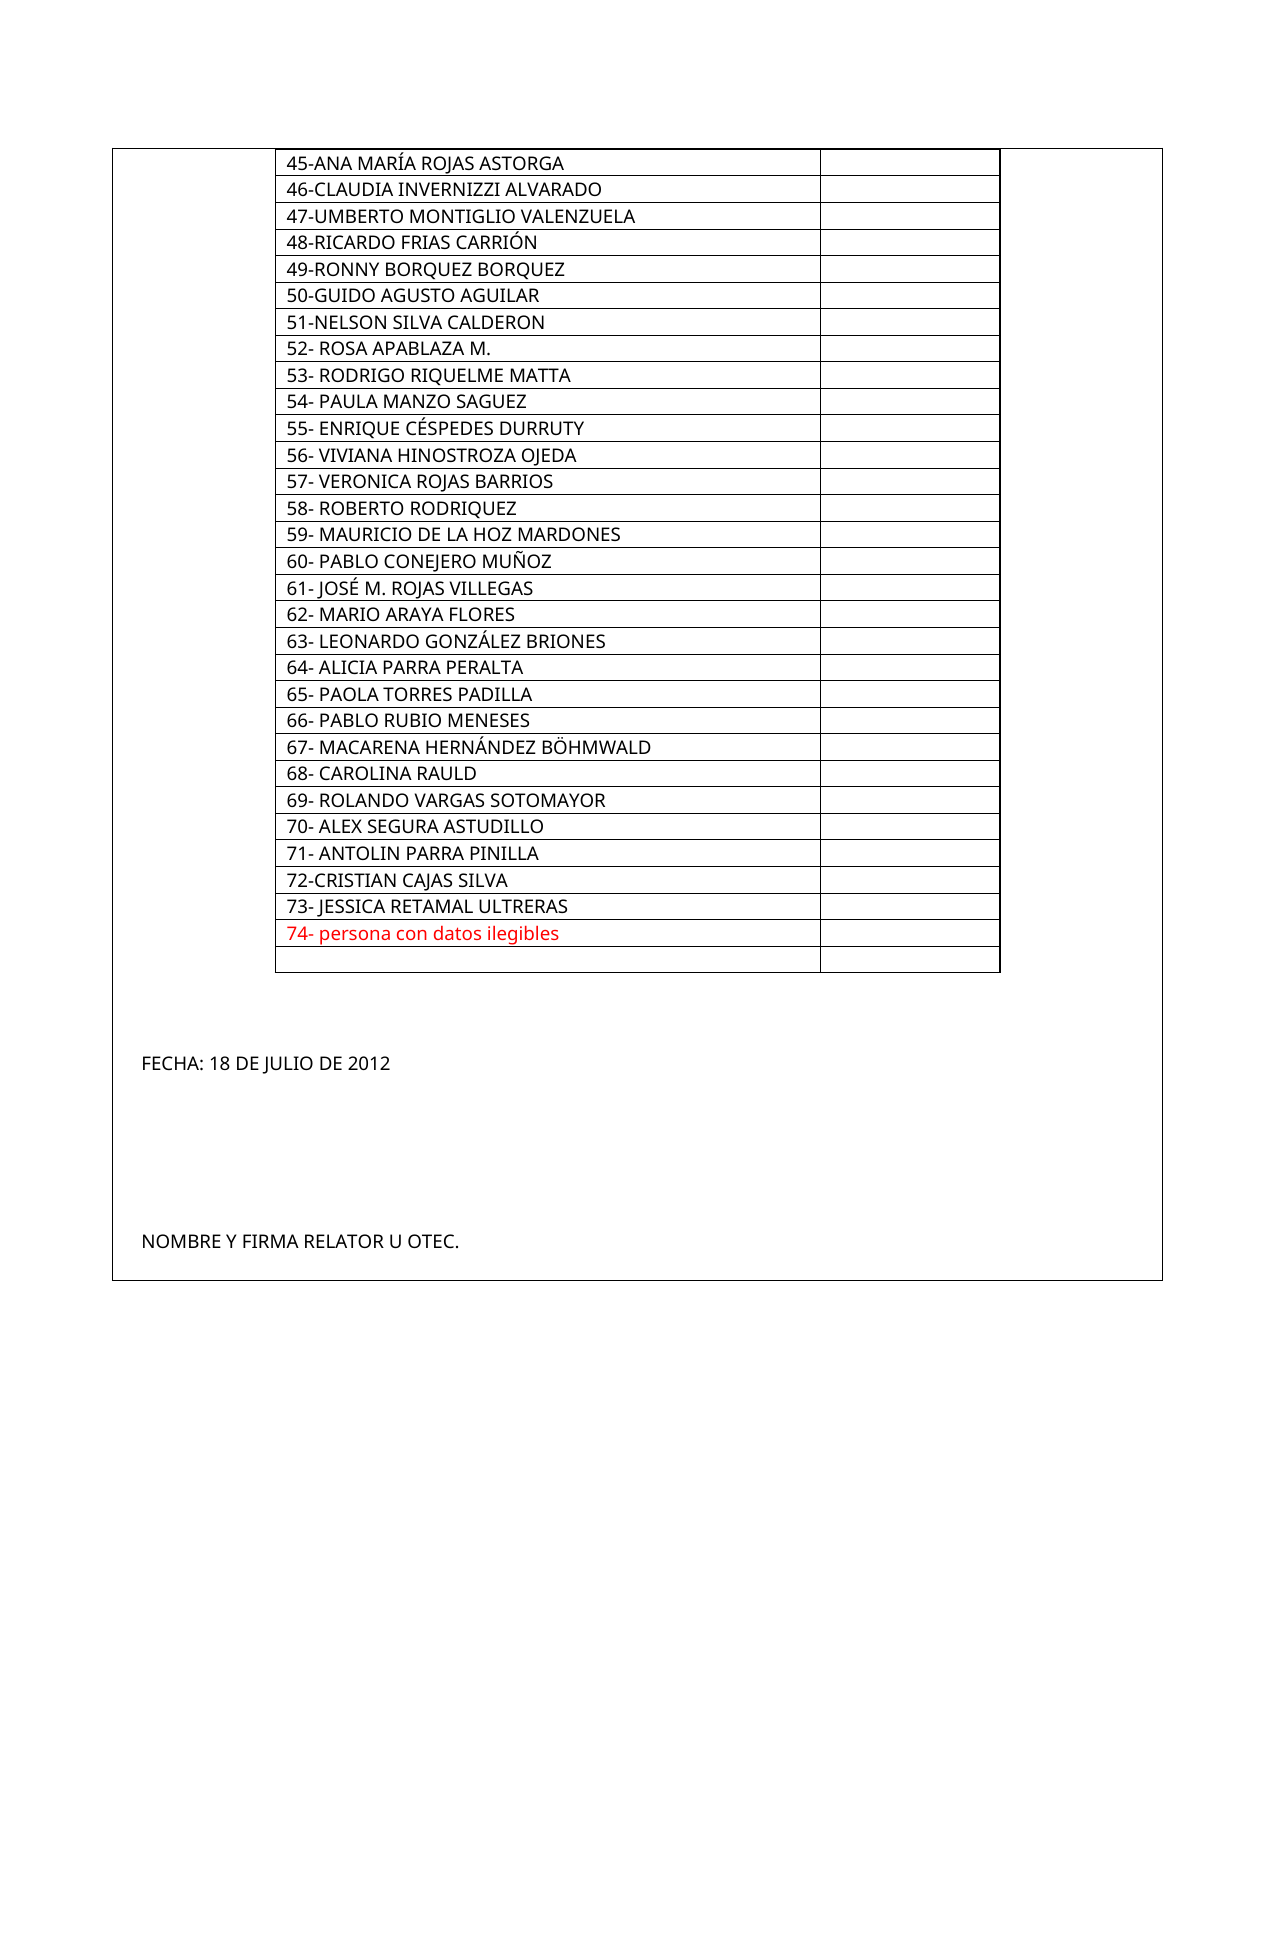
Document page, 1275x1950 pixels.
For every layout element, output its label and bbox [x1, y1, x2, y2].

table_header [113, 149, 1162, 1279]
